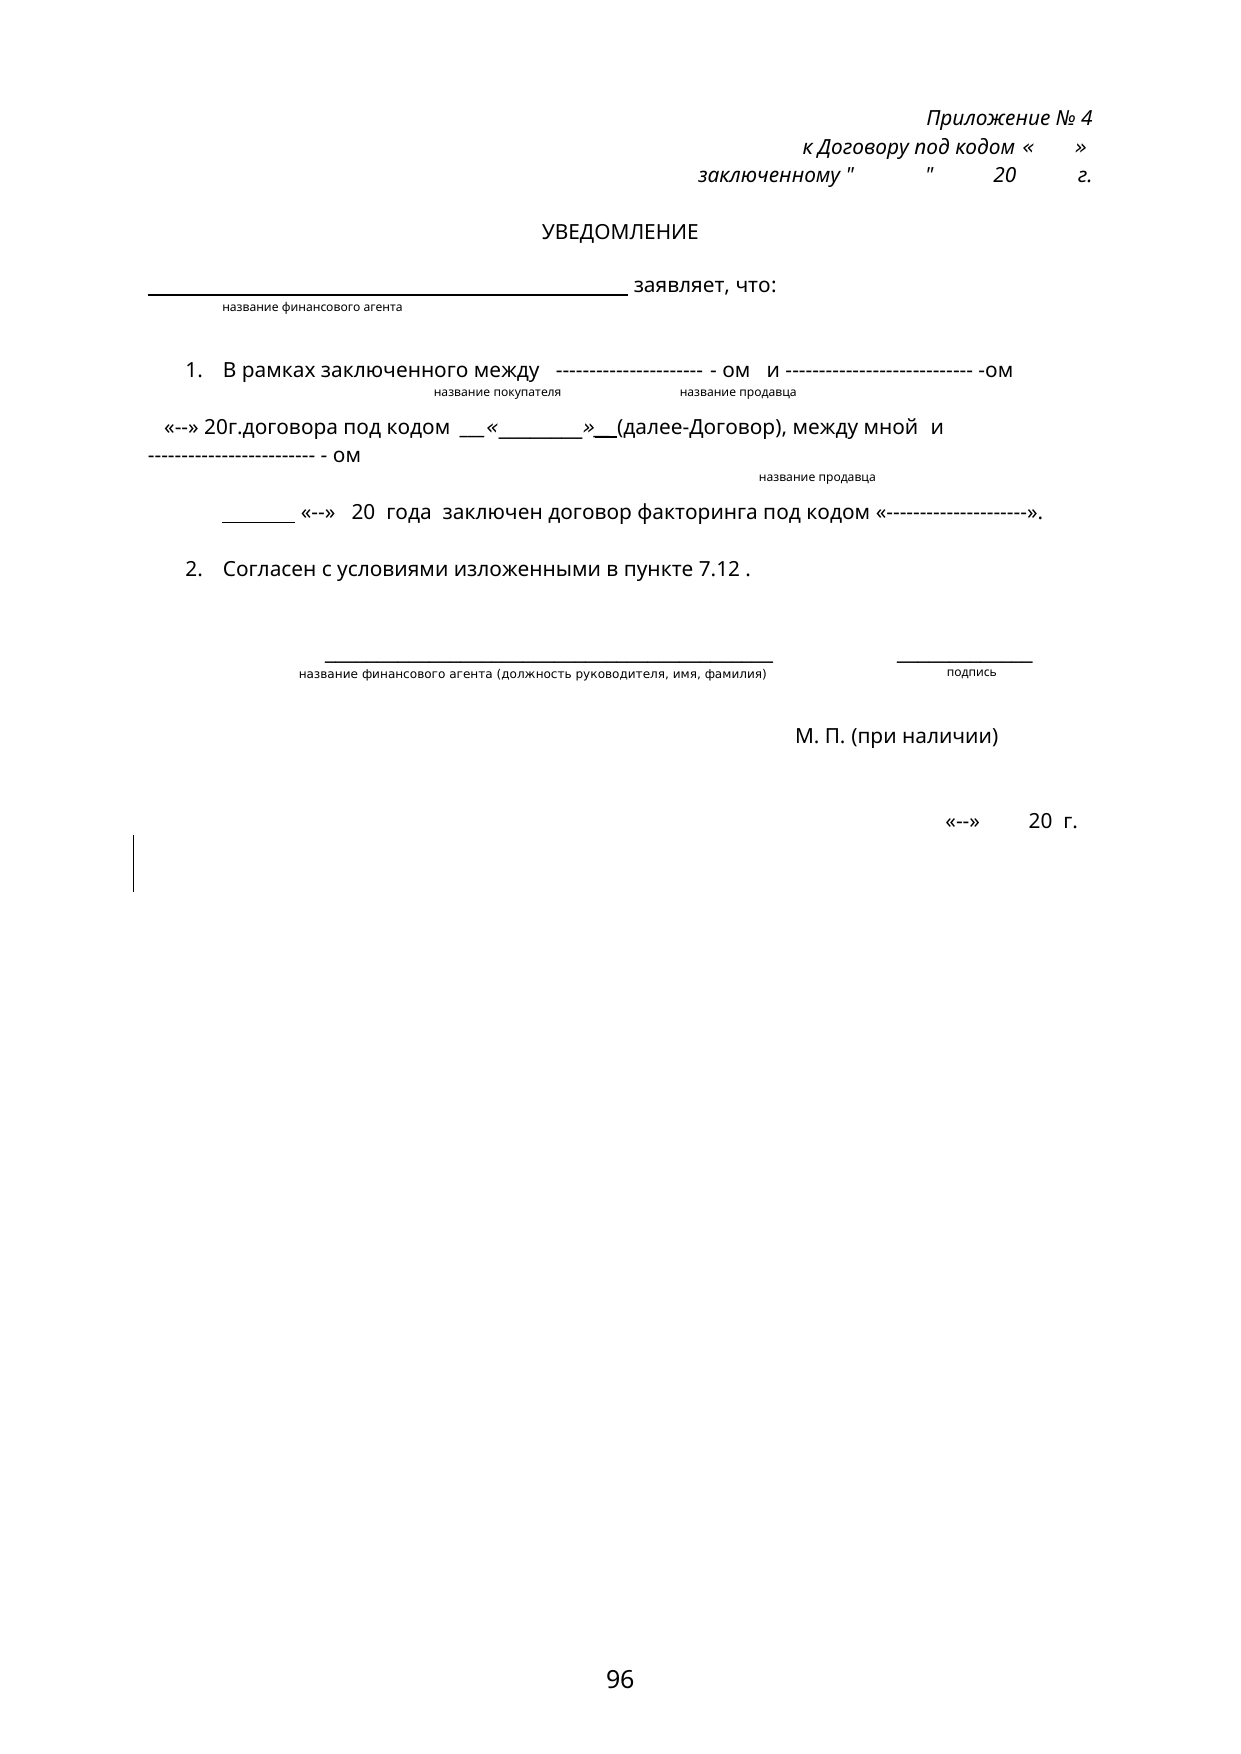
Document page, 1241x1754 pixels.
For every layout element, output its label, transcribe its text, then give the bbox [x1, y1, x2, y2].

text название финансового агента (должность руководителя, имя, фамилия) подпись [148, 664, 1092, 692]
text название покупателя название продавца [148, 384, 1092, 412]
text заявляет, что: [148, 270, 1092, 298]
list В рамках заключенного между ---------------------- - ом и ---------------------------- -ом [185, 355, 1092, 384]
text «--» 20 г. [148, 807, 1092, 835]
text М. П. (при наличии) [148, 721, 1092, 749]
text УВЕДОМЛЕНИЕ [148, 217, 1092, 246]
text ___________________________________________ _____________ [223, 639, 1092, 664]
text Приложение № 4 [148, 103, 1092, 132]
text «--» 20 года заключен договор факторинга под кодом «---------------------». [148, 497, 1092, 526]
text к Договору под кодом « » заключенному " " 20 г. [148, 132, 1092, 189]
text название продавца [148, 469, 1092, 497]
text название финансового агента [148, 298, 1092, 327]
text «--» 20г.договора под кодом ___«________»__ (далее-Договор), между мной и ------------------------- - ом [148, 412, 1092, 469]
list Согласен с условиями изложенными в пункте 7.12 . [185, 554, 1092, 583]
